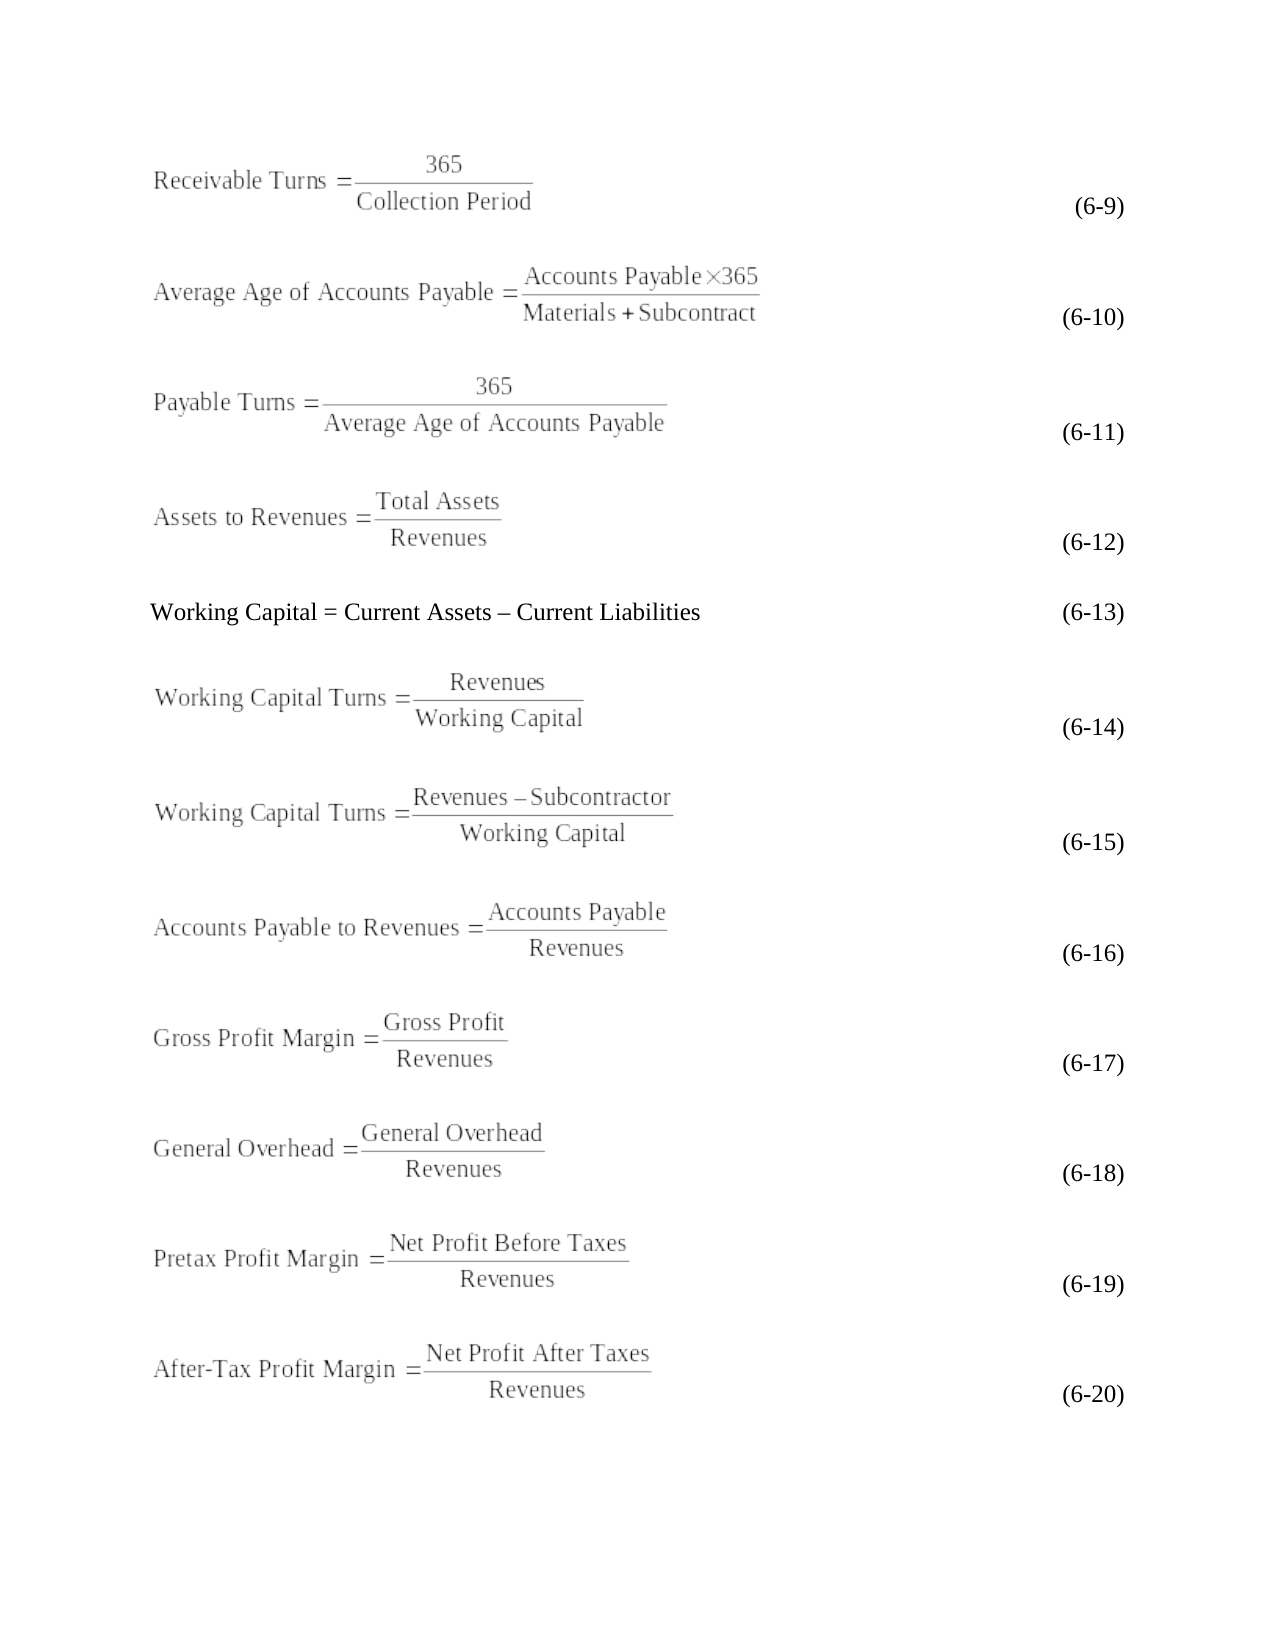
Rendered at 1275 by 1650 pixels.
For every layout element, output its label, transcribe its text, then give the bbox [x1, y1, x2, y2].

text (6-9) [150, 150, 1125, 220]
text (6-14) [150, 667, 1125, 741]
text (6-17) [150, 1008, 1125, 1077]
text (6-18) [150, 1118, 1125, 1187]
text Working Capital = Current Assets – Current Liabilities (6-13) [150, 597, 1125, 626]
text (6-10) [150, 261, 1125, 331]
text (6-19) [150, 1228, 1125, 1297]
text (6-15) [150, 782, 1125, 856]
text (6-12) [150, 487, 1125, 556]
text (6-20) [150, 1339, 1125, 1408]
text (6-11) [150, 372, 1125, 446]
text (6-16) [150, 897, 1125, 966]
